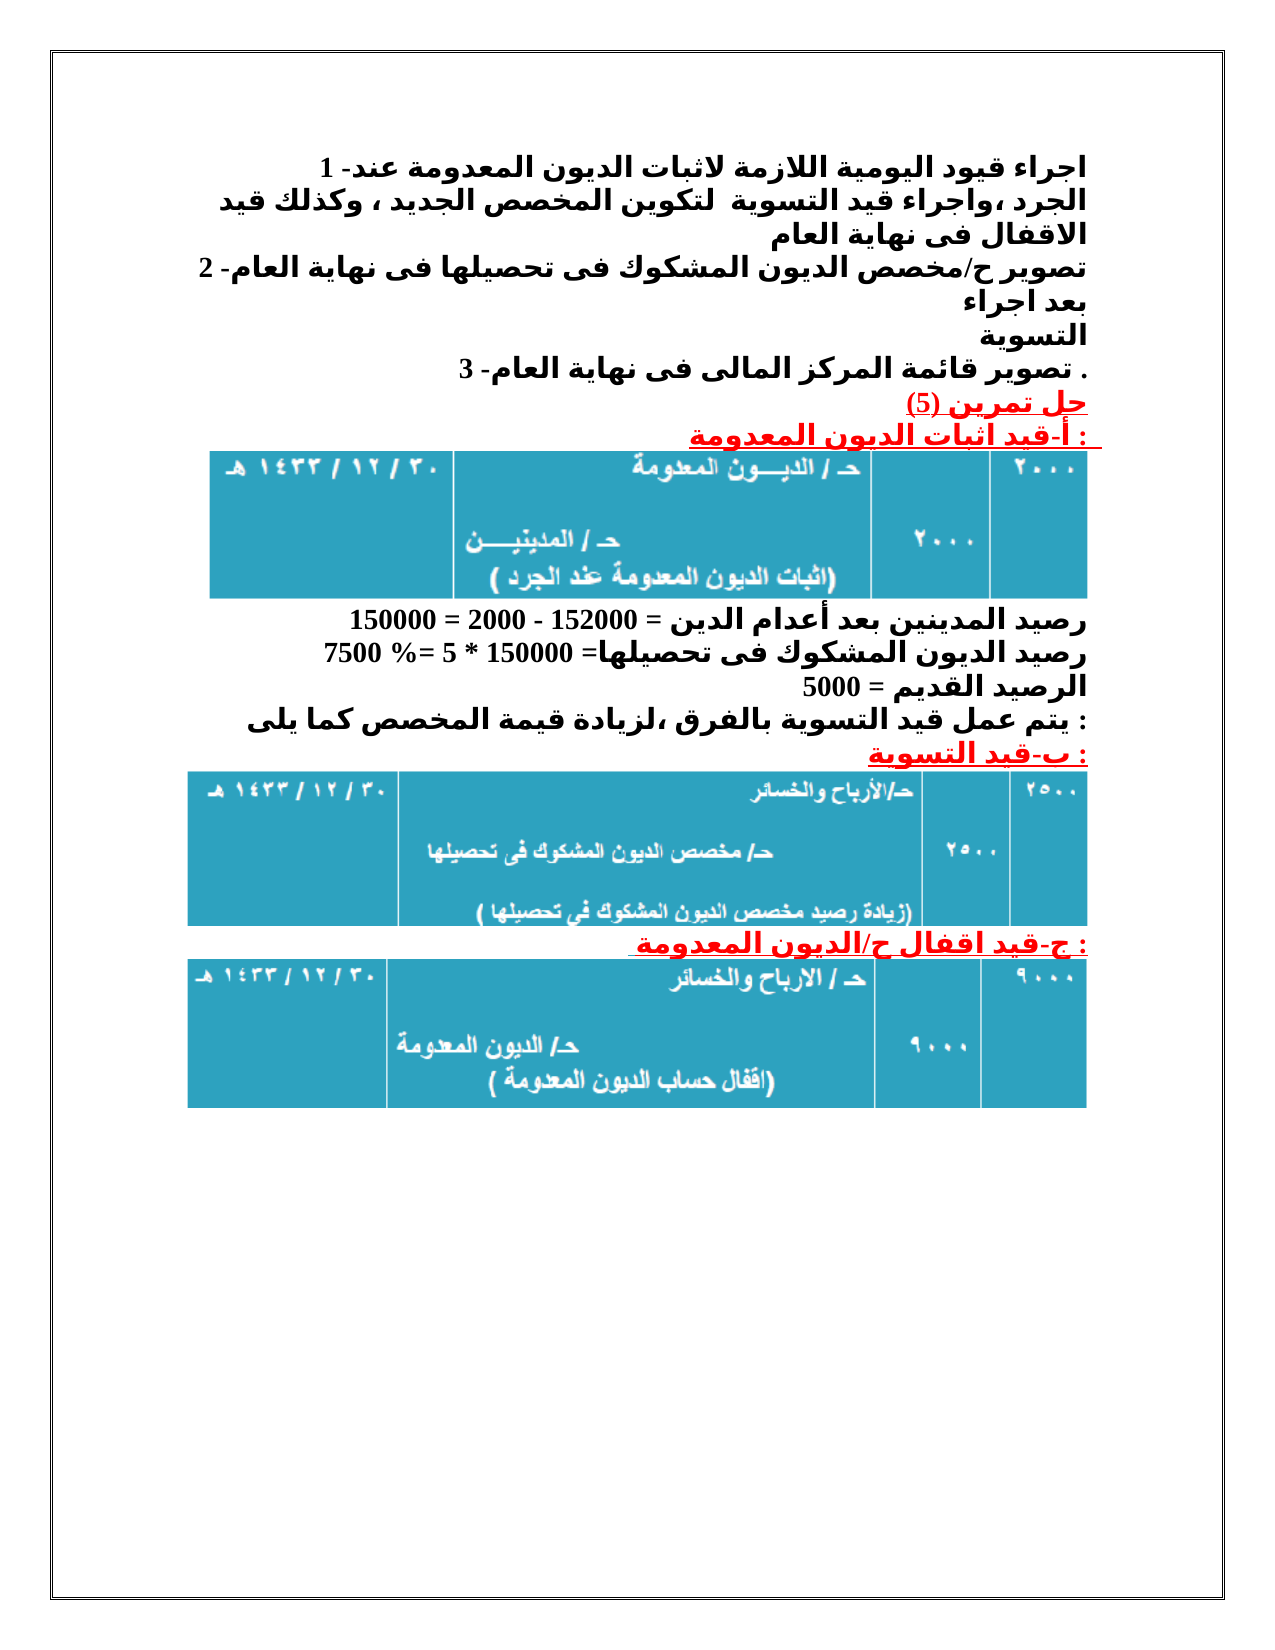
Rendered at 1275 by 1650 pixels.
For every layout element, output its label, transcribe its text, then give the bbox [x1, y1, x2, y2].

text الرصيد القديم = 5000 [187, 669, 1087, 702]
text 3 -تصوير قائمة المركز المالى فى نهاية العام . [187, 351, 1087, 385]
text رصيد المدينين بعد أعدام الدين = 152000 - 2000 = 150000 [187, 602, 1087, 635]
text ب-قيد التسوية : [187, 736, 1087, 769]
text ج-قيد اقفال ح/الديون المعدومة : [187, 926, 1087, 959]
text رصيد الديون المشكوك فى تحصيلها= 150000 * 5 =% 7500 [187, 635, 1087, 669]
picture [187, 769, 1088, 926]
text التسوية [187, 318, 1087, 351]
text 2 -تصوير ح/مخصص الديون المشكوك فى تحصيلها فى نهاية العام بعد اجراء [187, 251, 1087, 318]
picture [187, 959, 1088, 1108]
text حل تمرين (5) [187, 385, 1087, 418]
text أ-قيد اثبات الديون المعدومة : [187, 418, 1087, 452]
text 1 -اجراء قيود اليومية اللازمة لاثبات الديون المعدومة عند الجرد ،واجراء قيد التسوية لتكوين المخصص الجديد ، وكذلك قيد الاقفال فى نهاية العام [187, 150, 1087, 251]
text يتم عمل قيد التسوية بالفرق ،لزيادة قيمة المخصص كما يلى : [187, 702, 1087, 736]
picture [209, 451, 1088, 602]
